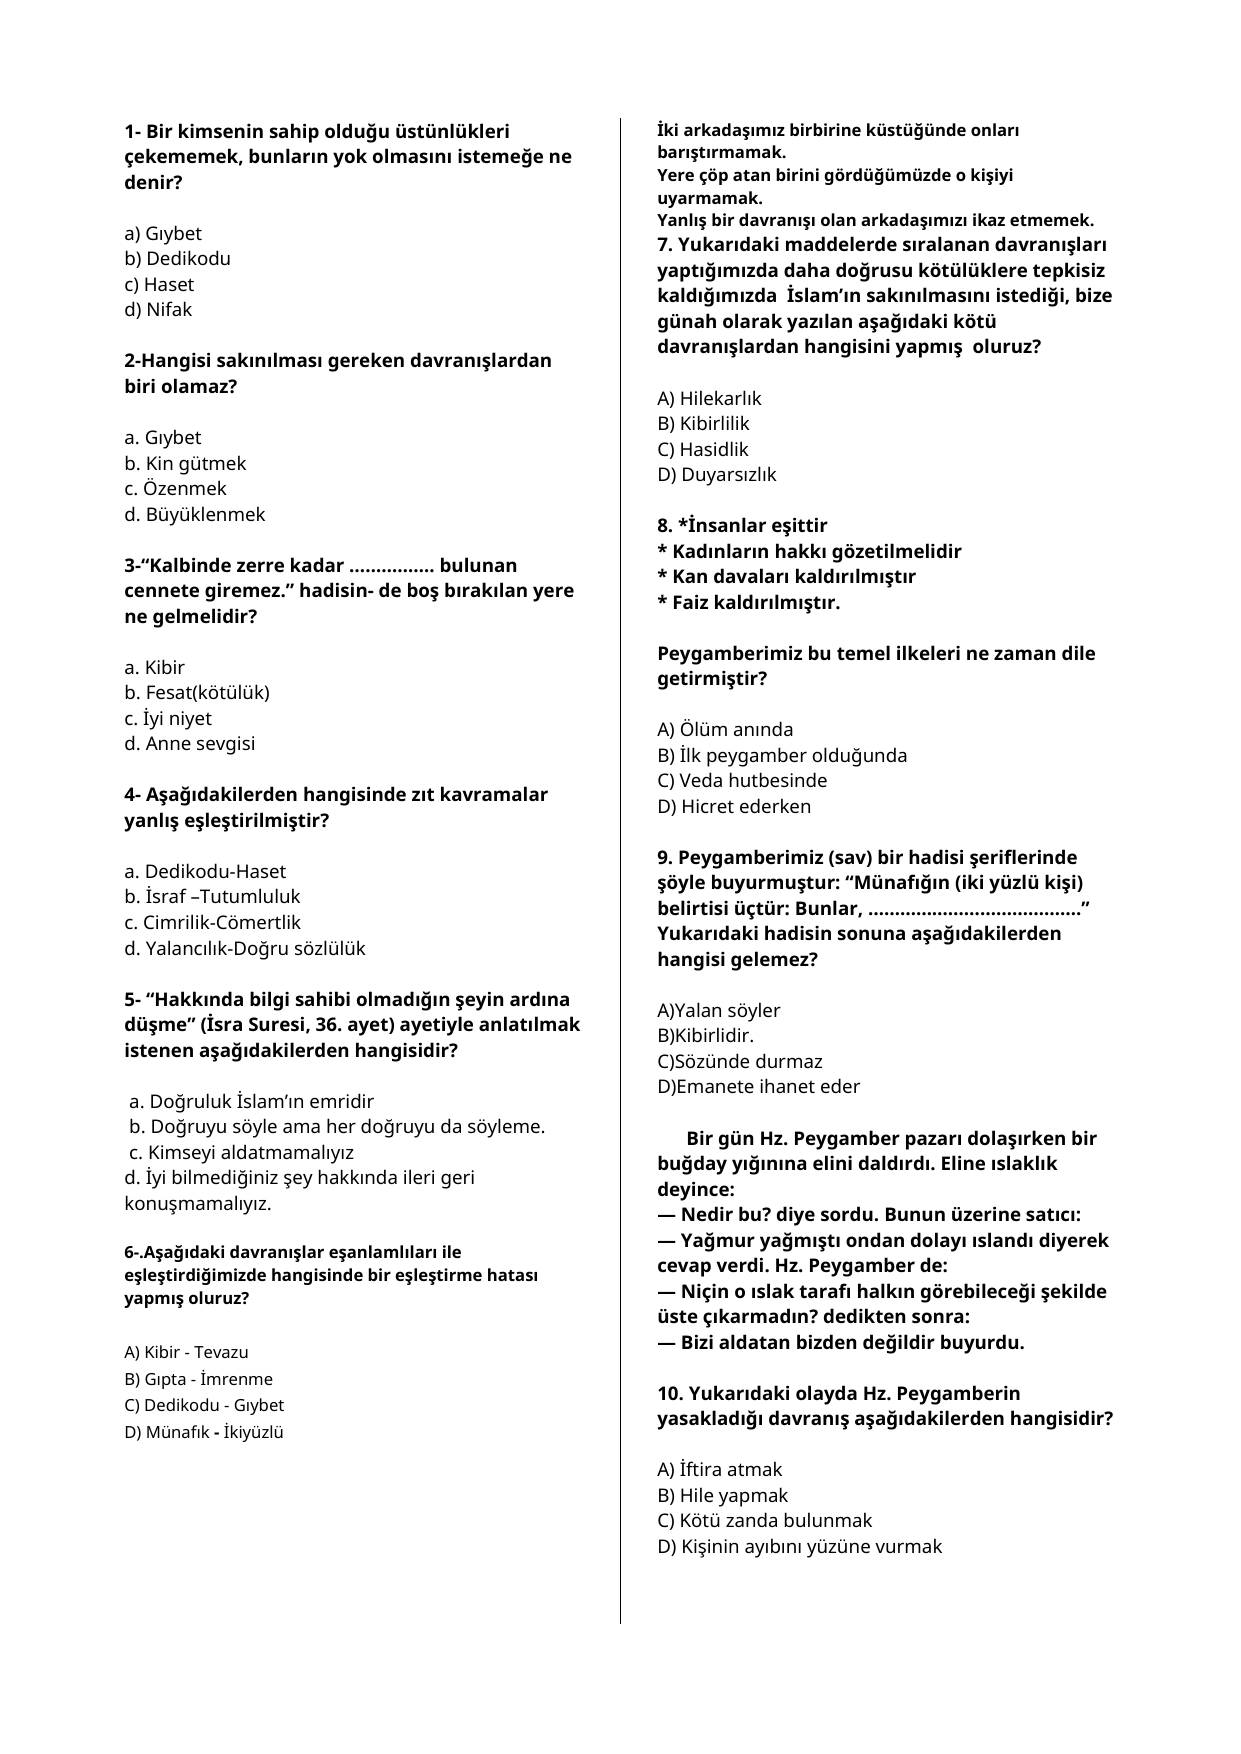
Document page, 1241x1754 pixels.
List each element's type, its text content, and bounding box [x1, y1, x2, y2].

text b. Fesat(kötülük) [124, 679, 583, 705]
text C) Dedikodu - Gıybet [124, 1394, 583, 1417]
text D)Emanete ihanet eder [657, 1074, 1116, 1099]
text 7. Yukarıdaki maddelerde sıralanan davranışları yaptığımızda daha doğrusu kötülüklere tepkisiz kaldığımızda İslam’ın sakınılmasını istediği, bize günah olarak yazılan aşağıdaki kötü davranışlardan hangisini yapmış oluruz? [657, 232, 1116, 359]
text 1- Bir kimsenin sahip olduğu üstünlükleri çekememek, bunların yok olmasını istemeğe ne denir? [124, 118, 583, 195]
text A) Hilekarlık [657, 385, 1116, 410]
text * Kadınların hakkı gözetilmelidir [657, 538, 1116, 563]
text d) Nifak [124, 297, 583, 322]
text C) Veda hutbesinde [657, 768, 1116, 793]
text C)Sözünde durmaz [657, 1048, 1116, 1074]
text c. Cimrilik-Cömertlik [124, 909, 583, 935]
text a. Dedikodu-Haset [124, 858, 583, 884]
text D) Duyarsızlık [657, 461, 1116, 487]
text d. Büyüklenmek [124, 501, 583, 526]
text c. İyi niyet [124, 705, 583, 731]
text 4- Aşağıdakilerden hangisinde zıt kavramalar yanlış eşleştirilmiştir? [124, 782, 583, 833]
text D) Kişinin ayıbını yüzüne vurmak [657, 1533, 1116, 1559]
text d. Yalancılık-Doğru sözlülük [124, 935, 583, 960]
text ― Niçin o ıslak tarafı halkın görebileceği şekilde üste çıkarmadın? dedikten sonra: [657, 1278, 1116, 1329]
text b. Kin gütmek [124, 450, 583, 475]
text Yanlış bir davranışı olan arkadaşımızı ikaz etmemek. [657, 209, 1116, 232]
text B) İlk peygamber olduğunda [657, 742, 1116, 768]
text c) Haset [124, 271, 583, 297]
text a. Kibir [124, 654, 583, 679]
text Yukarıdaki hadisin sonuna aşağıdakilerden hangisi gelemez? [657, 921, 1116, 972]
text 8. *İnsanlar eşittir [657, 512, 1116, 538]
text B) Kibirlilik [657, 410, 1116, 436]
text b. Doğruyu söyle ama her doğruyu da söyleme. [124, 1113, 583, 1139]
text B) Gıpta - İmrenme [124, 1367, 583, 1390]
text * Faiz kaldırılmıştır. [657, 589, 1116, 614]
text C) Kötü zanda bulunmak [657, 1508, 1116, 1533]
text 2-Hangisi sakınılması gereken davranışlardan biri olamaz? [124, 348, 583, 399]
text d. İyi bilmediğiniz şey hakkında ileri geri konuşmamalıyız. [124, 1164, 583, 1216]
text 3-“Kalbinde zerre kadar ……………. bulunan cennete giremez.” hadisin- de boş bırakılan yere ne gelmelidir? [124, 552, 583, 628]
text b. İsraf –Tutumluluk [124, 884, 583, 909]
text 5- “Hakkında bilgi sahibi olmadığın şeyin ardına düşme” (İsra Suresi, 36. ayet) ayetiyle anlatılmak istenen aşağıdakilerden hangisidir? [124, 986, 583, 1062]
text D) Hicret ederken [657, 793, 1116, 819]
text Yere çöp atan birini gördüğümüzde o kişiyi uyarmamak. [657, 163, 1116, 209]
text d. Anne sevgisi [124, 731, 583, 756]
text b) Dedikodu [124, 246, 583, 271]
text a) Gıybet [124, 220, 583, 246]
text A) Kibir - Tevazu [124, 1340, 583, 1363]
text A) İftira atmak [657, 1457, 1116, 1482]
text 6-.Aşağıdaki davranışlar eşanlamlıları ile eşleştirdiğimizde hangisinde bir eşleştirme hatası yapmış oluruz? [124, 1241, 583, 1309]
text Peygamberimiz bu temel ilkeleri ne zaman dile getirmiştir? [657, 640, 1116, 691]
text C) Hasidlik [657, 436, 1116, 461]
text ― Nedir bu? diye sordu. Bunun üzerine satıcı: [657, 1201, 1116, 1227]
text ― Yağmur yağmıştı ondan dolayı ıslandı diyerek cevap verdi. Hz. Peygamber de: [657, 1227, 1116, 1278]
text B)Kibirlidir. [657, 1023, 1116, 1048]
text B) Hile yapmak [657, 1482, 1116, 1508]
text c. Kimseyi aldatmamalıyız [124, 1139, 583, 1164]
text Bir gün Hz. Peygamber pazarı dolaşırken bir buğday yığınına elini daldırdı. Eline ıslaklık deyince: [657, 1125, 1116, 1201]
text ― Bizi aldatan bizden değildir buyurdu. [657, 1329, 1116, 1354]
text a. Doğruluk İslam’ın emridir [124, 1088, 583, 1113]
text A)Yalan söyler [657, 997, 1116, 1023]
text A) Ölüm anında [657, 717, 1116, 742]
text * Kan davaları kaldırılmıştır [657, 563, 1116, 589]
text 10. Yukarıdaki olayda Hz. Peygamberin yasakladığı davranış aşağıdakilerden hangisidir? [657, 1380, 1116, 1431]
text D) Münafık - İkiyüzlü [124, 1421, 583, 1443]
text a. Gıybet [124, 424, 583, 450]
text c. Özenmek [124, 475, 583, 501]
text 9. Peygamberimiz (sav) bir hadisi şeriflerinde şöyle buyurmuştur: “Münafığın (iki yüzlü kişi) belirtisi üçtür: Bunlar, ………………………………….” [657, 844, 1116, 921]
text İki arkadaşımız birbirine küstüğünde onları barıştırmamak. [657, 118, 1116, 163]
